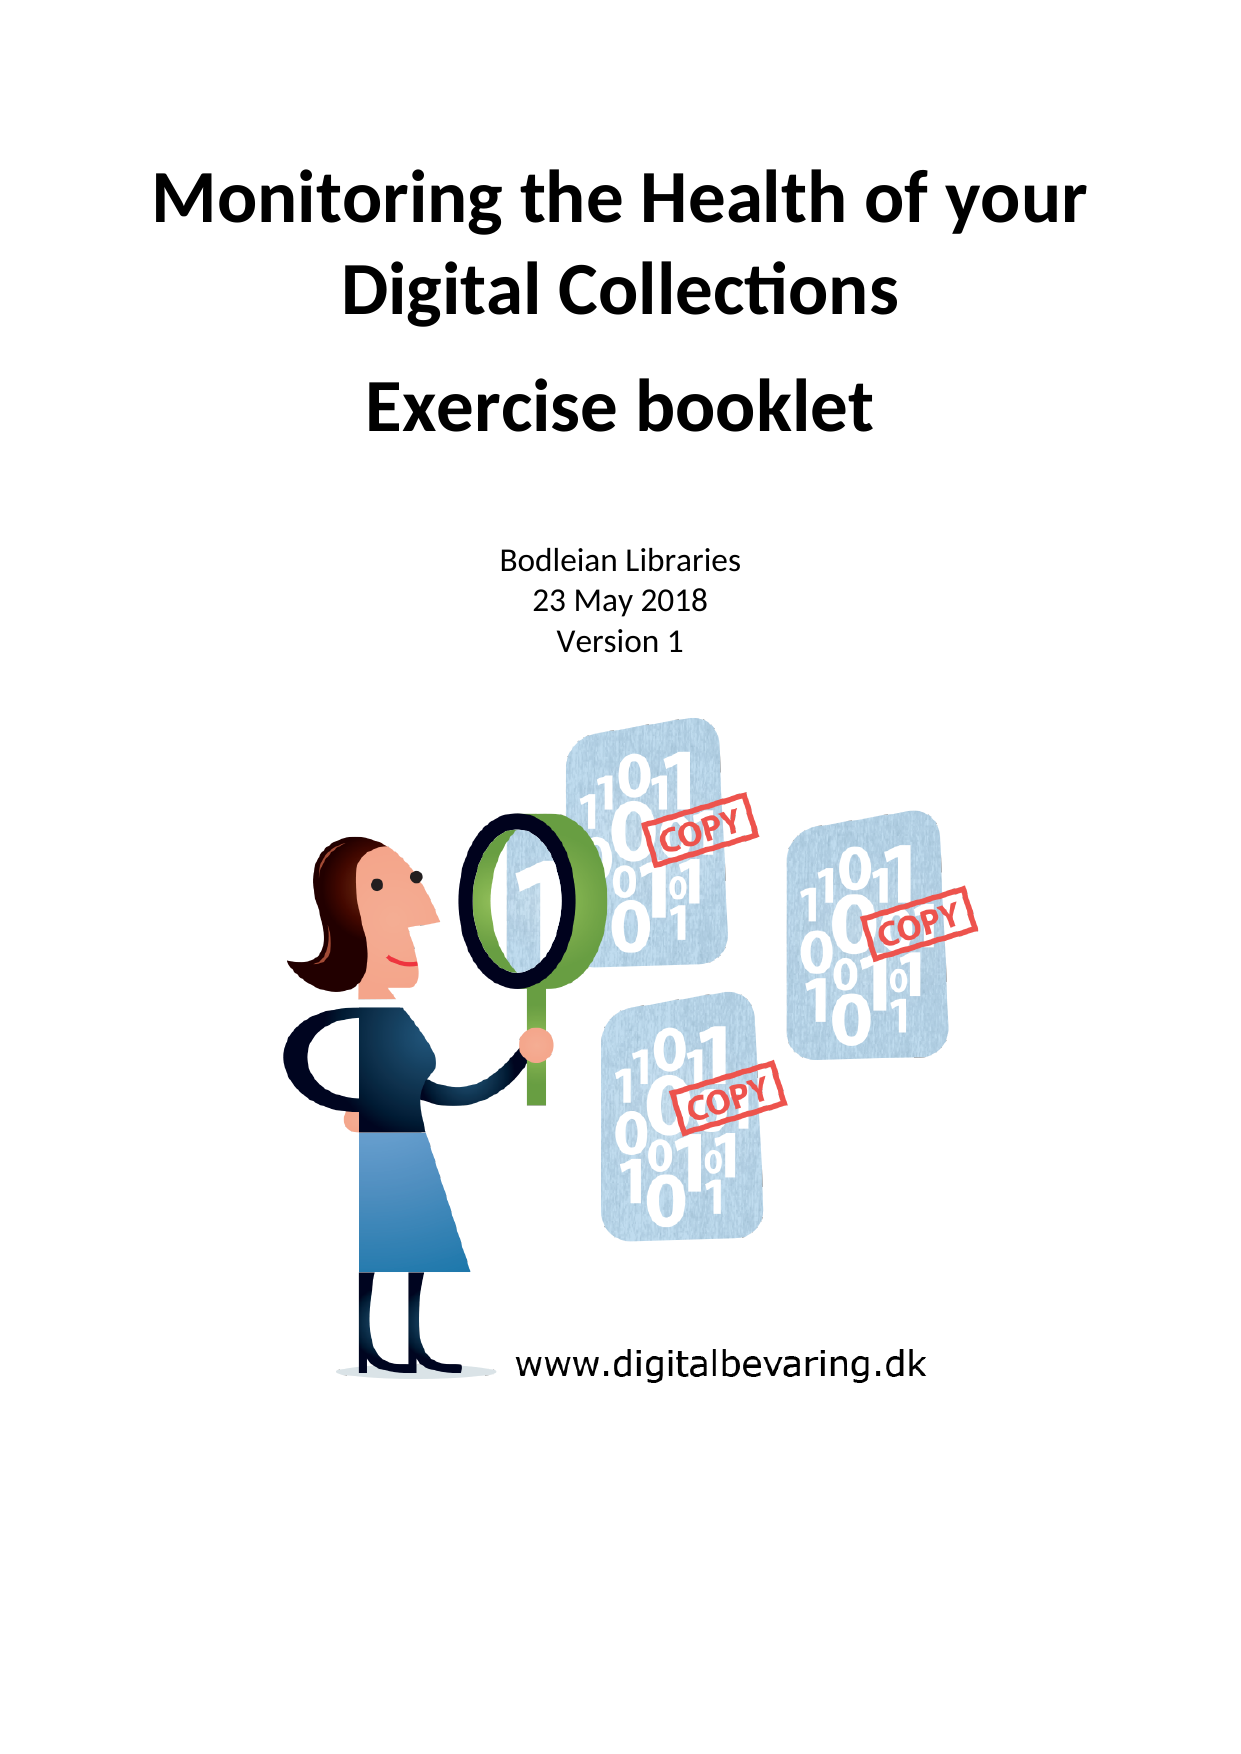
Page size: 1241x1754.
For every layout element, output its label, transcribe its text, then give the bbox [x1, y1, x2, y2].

text Version 1 [150, 620, 1090, 661]
text Exercise booklet [150, 358, 1090, 450]
text 23 May 2018 [150, 579, 1090, 620]
text Monitoring the Health of your Digital Collections [150, 150, 1090, 333]
picture [252, 688, 989, 1391]
text Bodleian Libraries [150, 539, 1090, 579]
